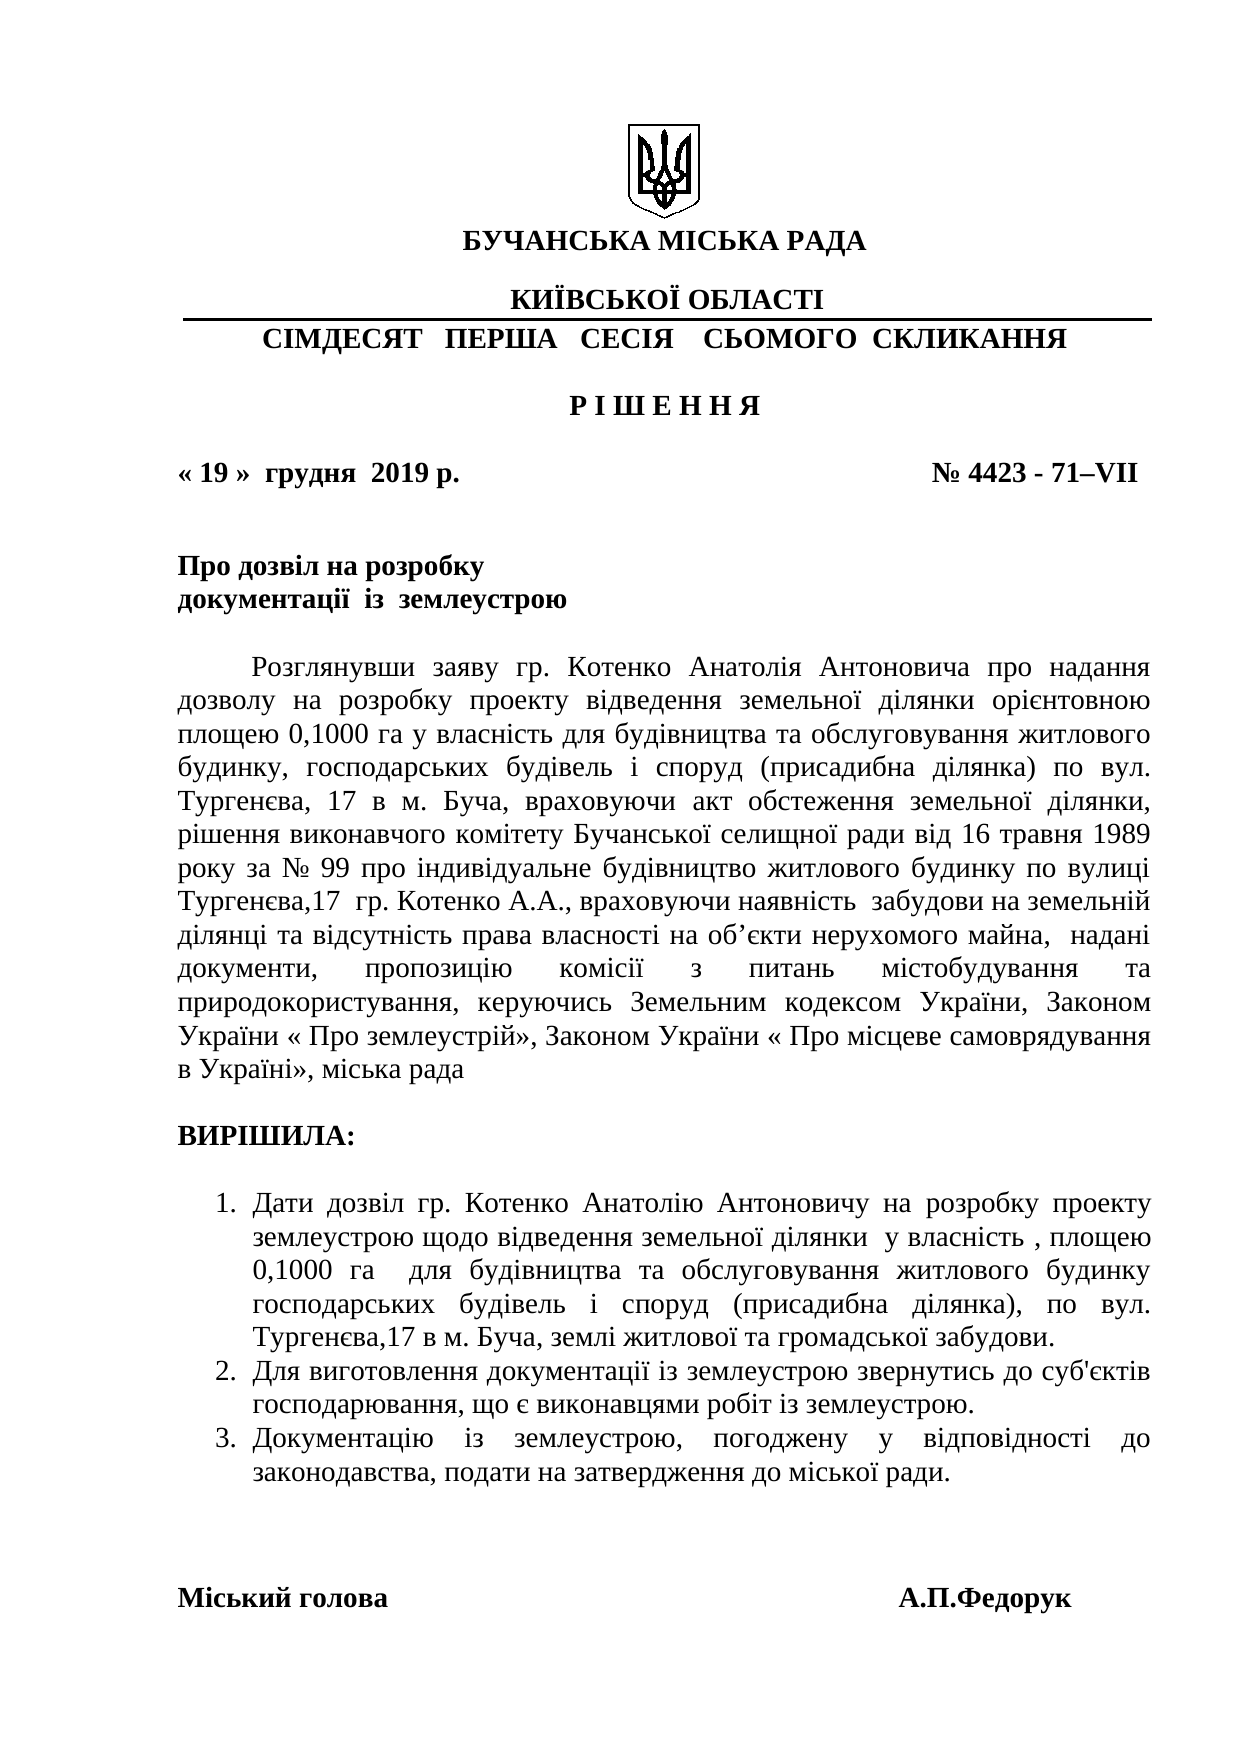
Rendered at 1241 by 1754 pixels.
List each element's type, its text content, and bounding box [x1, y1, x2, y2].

text СІМДЕСЯТ ПЕРША СЕСІЯ СЬОМОГО СКЛИКАННЯ [177, 321, 1152, 354]
text БУЧАНСЬКА МІСЬКА РАДА [177, 223, 1152, 256]
text « 19 » грудня 2019 р. № 4423 - 71–VІІ [177, 455, 1152, 489]
list Дати дозвіл гр. Котенко Анатолію Антоновичу на розробку проекту землеустрою щодо відведення земельної ділянки у власність , площею 0,1000 га для будівництва та обслуговування житлового будинку господарських будівель і споруд (присадибна ділянка), по вул. Тургенєва,17 в м. Буча, землі житлової та громадської забудови. [215, 1185, 1152, 1353]
text ВИРІШИЛА: [177, 1118, 1152, 1152]
text документації із землеустрою [177, 582, 1152, 615]
text Розглянувши заяву гр. Котенко Анатолія Антоновича про надання дозволу на розробку проекту відведення земельної ділянки орієнтовною площею 0,1000 га у власність для будівництва та обслуговування житлового будинку, господарських будівель і споруд (присадибна ділянка) по вул. Тургенєва, 17 в м. Буча, враховуючи акт обстеження земельної ділянки, рішення виконавчого комітету Бучанської селищної ради від 16 травня 1989 року за № 99 про індивідуальне будівництво житлового будинку по вулиці Тургенєва,17 гр. Котенко А.А., враховуючи наявність забудови на земельній ділянці та відсутність права власності на об’єкти нерухомого майна, надані документи, пропозицію комісії з питань містобудування та природокористування, керуючись Земельним кодексом України, Законом України « Про землеустрій», Законом України « Про місцеве самоврядування в Україні», міська рада [177, 649, 1152, 1085]
list Для виготовлення документації із землеустрою звернутись до суб'єктів господарювання, що є виконавцями робіт із землеустрою. [215, 1353, 1152, 1420]
text Міський голова А.П.Федорук [177, 1580, 1152, 1614]
list Документацію із землеустрою, погоджену у відповідності до законодавства, подати на затвердження до міської ради. [215, 1420, 1152, 1487]
text Про дозвіл на розробку [177, 548, 1152, 582]
text КИЇВСЬКОЇ ОБЛАСТІ [183, 282, 1152, 318]
text Р І Ш Е Н Н Я [177, 388, 1152, 422]
